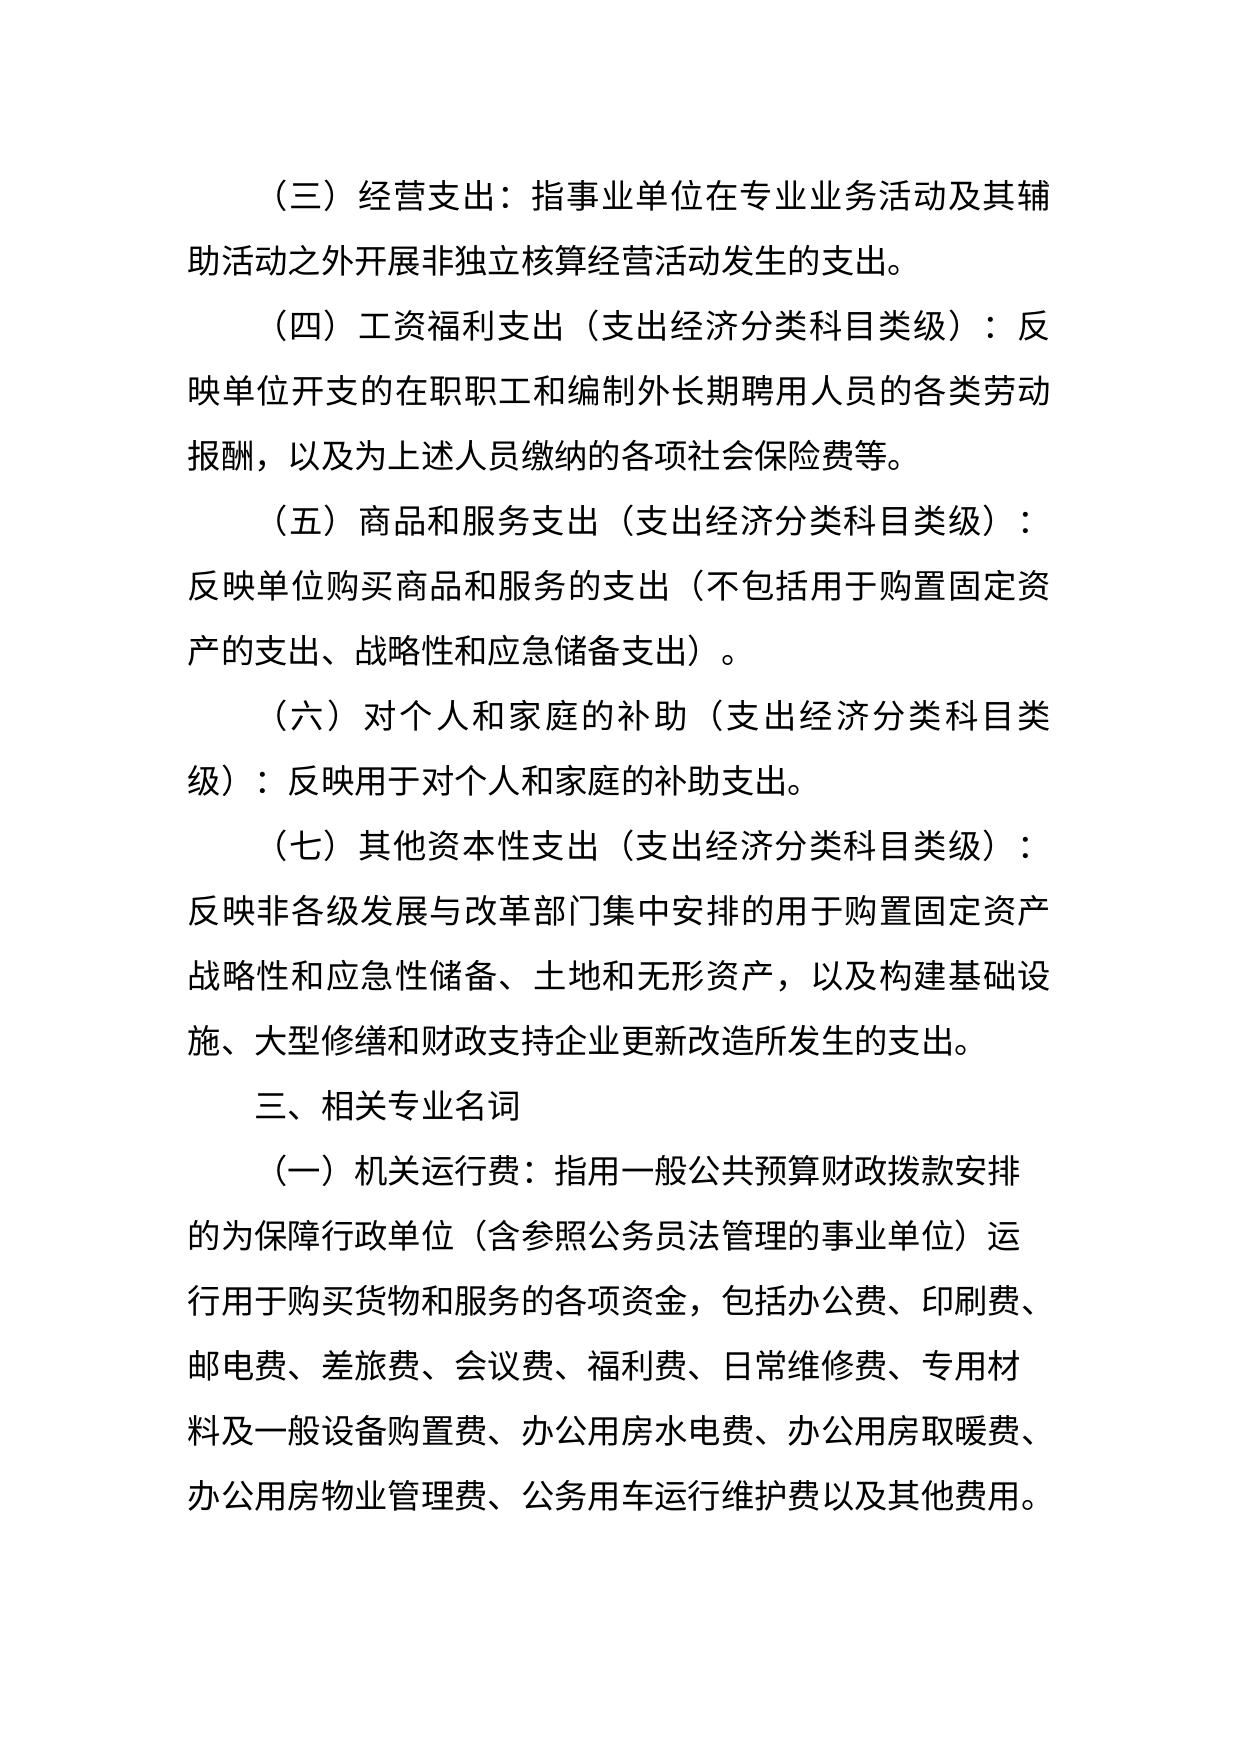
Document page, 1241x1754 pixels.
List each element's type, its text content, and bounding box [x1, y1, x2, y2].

text （一）机关运行费：指用一般公共预算财政拨款安排的为保障行政单位（含参照公务员法管理的事业单位）运行用于购买货物和服务的各项资金，包括办公费、印刷费、邮电费、差旅费、会议费、福利费、日常维修费、专用材料及一般设备购置费、办公用房水电费、办公用房取暖费、办公用房物业管理费、公务用车运行维护费以及其他费用。 [187, 1137, 1053, 1527]
text （五）商品和服务支出（支出经济分类科目类级）：反映单位购买商品和服务的支出（不包括用于购置固定资产的支出、战略性和应急储备支出）。 [187, 487, 1053, 682]
text 三、相关专业名词 [187, 1072, 1053, 1137]
text （七）其他资本性支出（支出经济分类科目类级）：反映非各级发展与改革部门集中安排的用于购置固定资产、战略性和应急性储备、土地和无形资产，以及构建基础设施、大型修缮和财政支持企业更新改造所发生的支出。 [187, 812, 1053, 1072]
text （三）经营支出：指事业单位在专业业务活动及其辅助活动之外开展非独立核算经营活动发生的支出。 [187, 162, 1053, 292]
text （四）工资福利支出（支出经济分类科目类级）：反映单位开支的在职职工和编制外长期聘用人员的各类劳动报酬，以及为上述人员缴纳的各项社会保险费等。 [187, 292, 1053, 487]
text （六）对个人和家庭的补助（支出经济分类科目类级）：反映用于对个人和家庭的补助支出。 [187, 682, 1053, 812]
